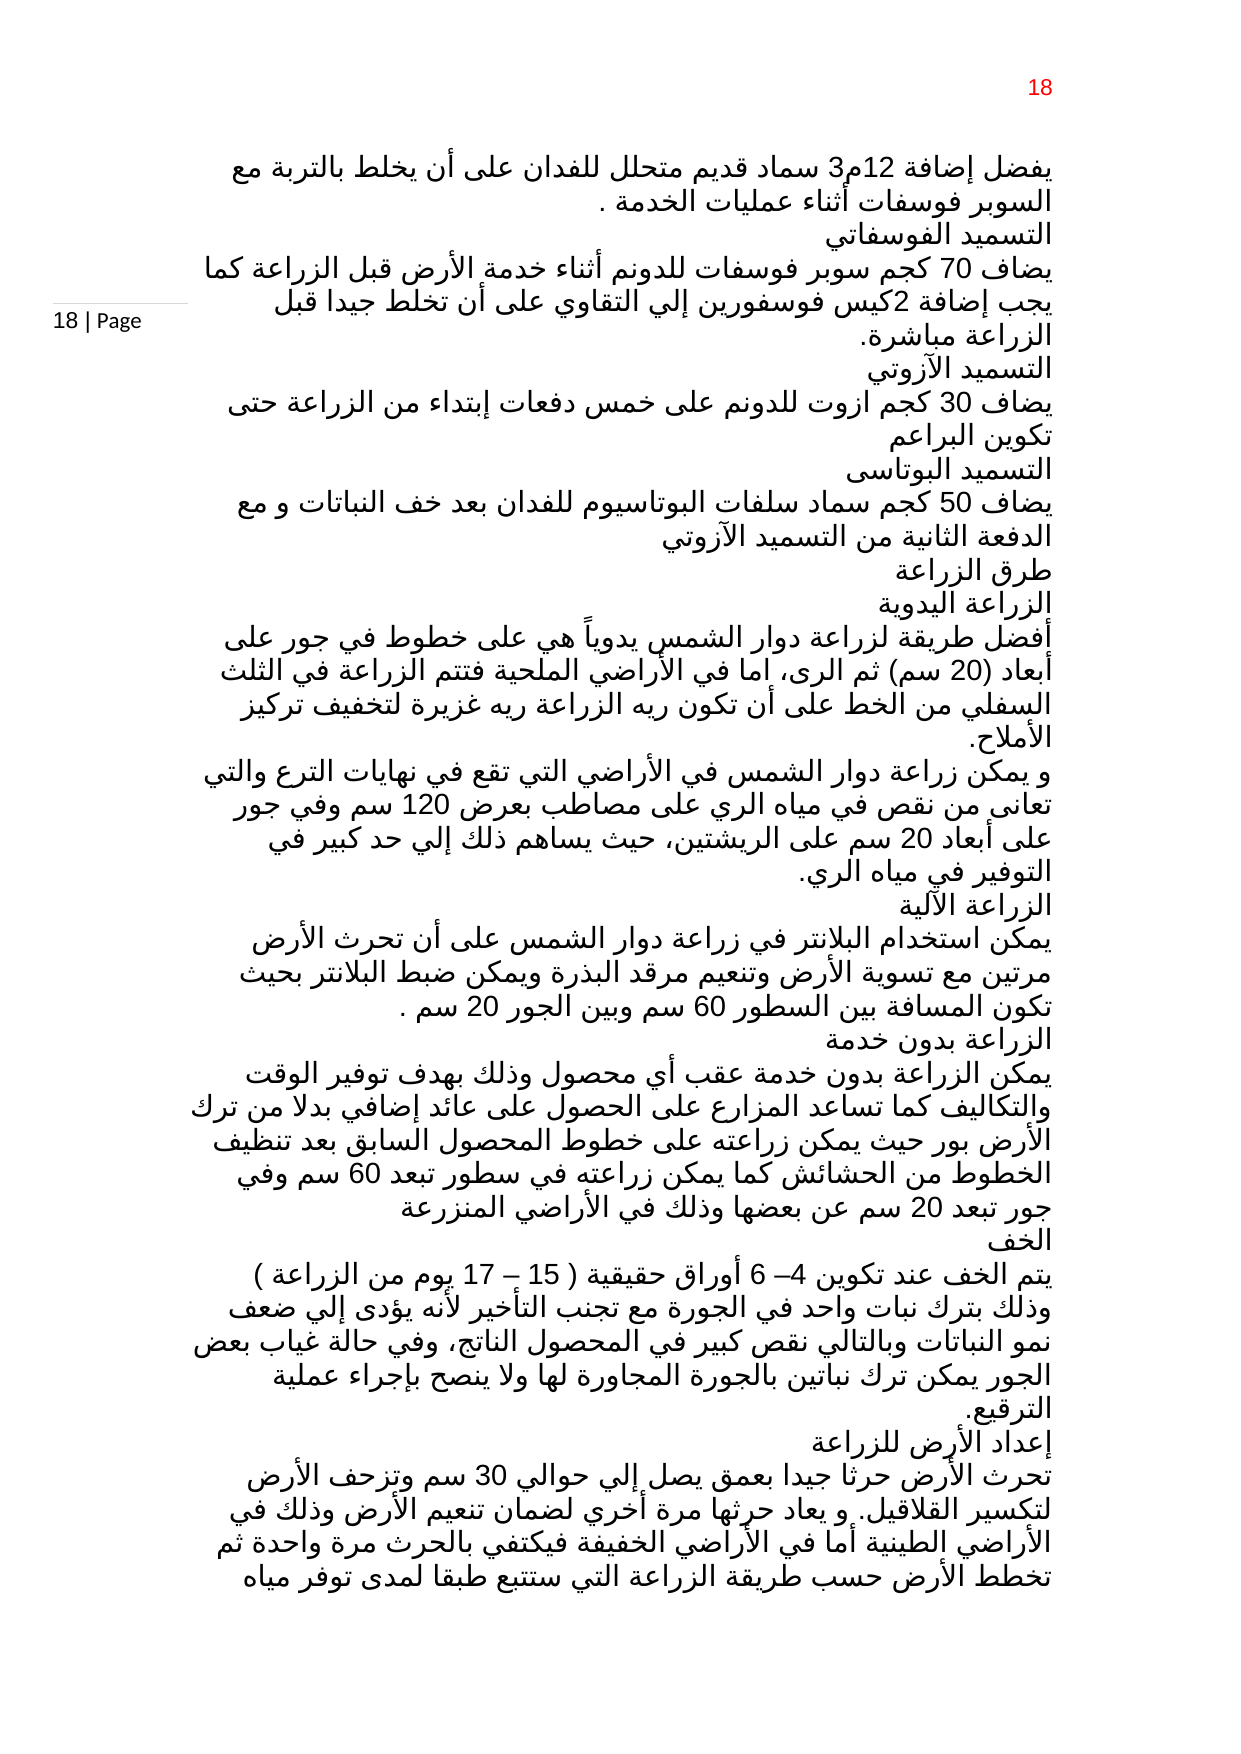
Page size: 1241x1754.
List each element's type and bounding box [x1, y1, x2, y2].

text [187, 150, 1053, 1592]
